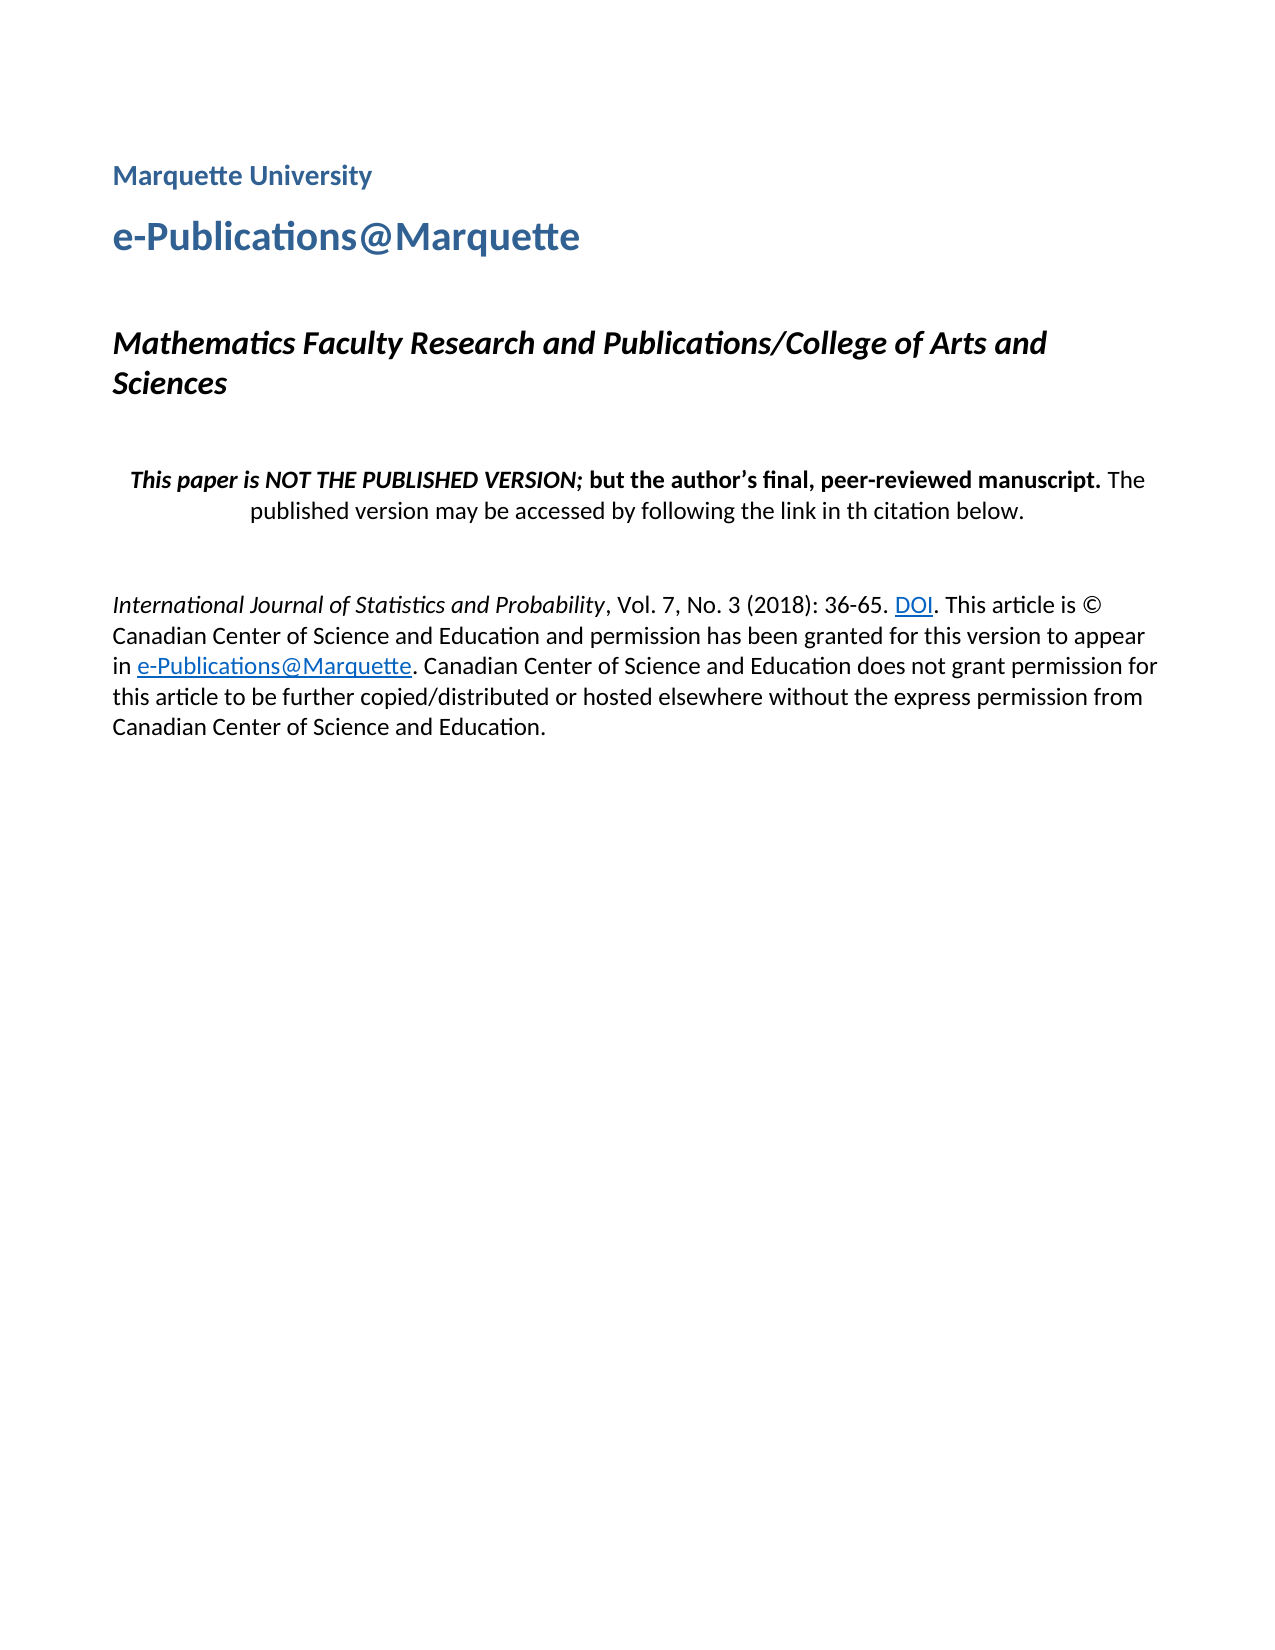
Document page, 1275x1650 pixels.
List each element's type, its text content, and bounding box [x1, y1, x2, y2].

text Marquette University [112, 157, 1162, 193]
text International Journal of Statistics and Probability, Vol. 7, No. 3 (2018): 36-65. DOI. This article is © Canadian Center of Science and Education and permission has been granted for this version to appear in e-Publications@Marquette. Canadian Center of Science and Education does not grant permission for this article to be further copied/distributed or hosted elsewhere without the express permission from Canadian Center of Science and Education. [112, 589, 1162, 742]
text This paper is NOT THE PUBLISHED VERSION; but the author’s final, peer-reviewed manuscript. The published version may be accessed by following the link in th citation below. [112, 464, 1162, 526]
text e-Publications@Marquette [112, 209, 1162, 260]
text Mathematics Faculty Research and Publications/College of Arts and Sciences [112, 322, 1162, 403]
